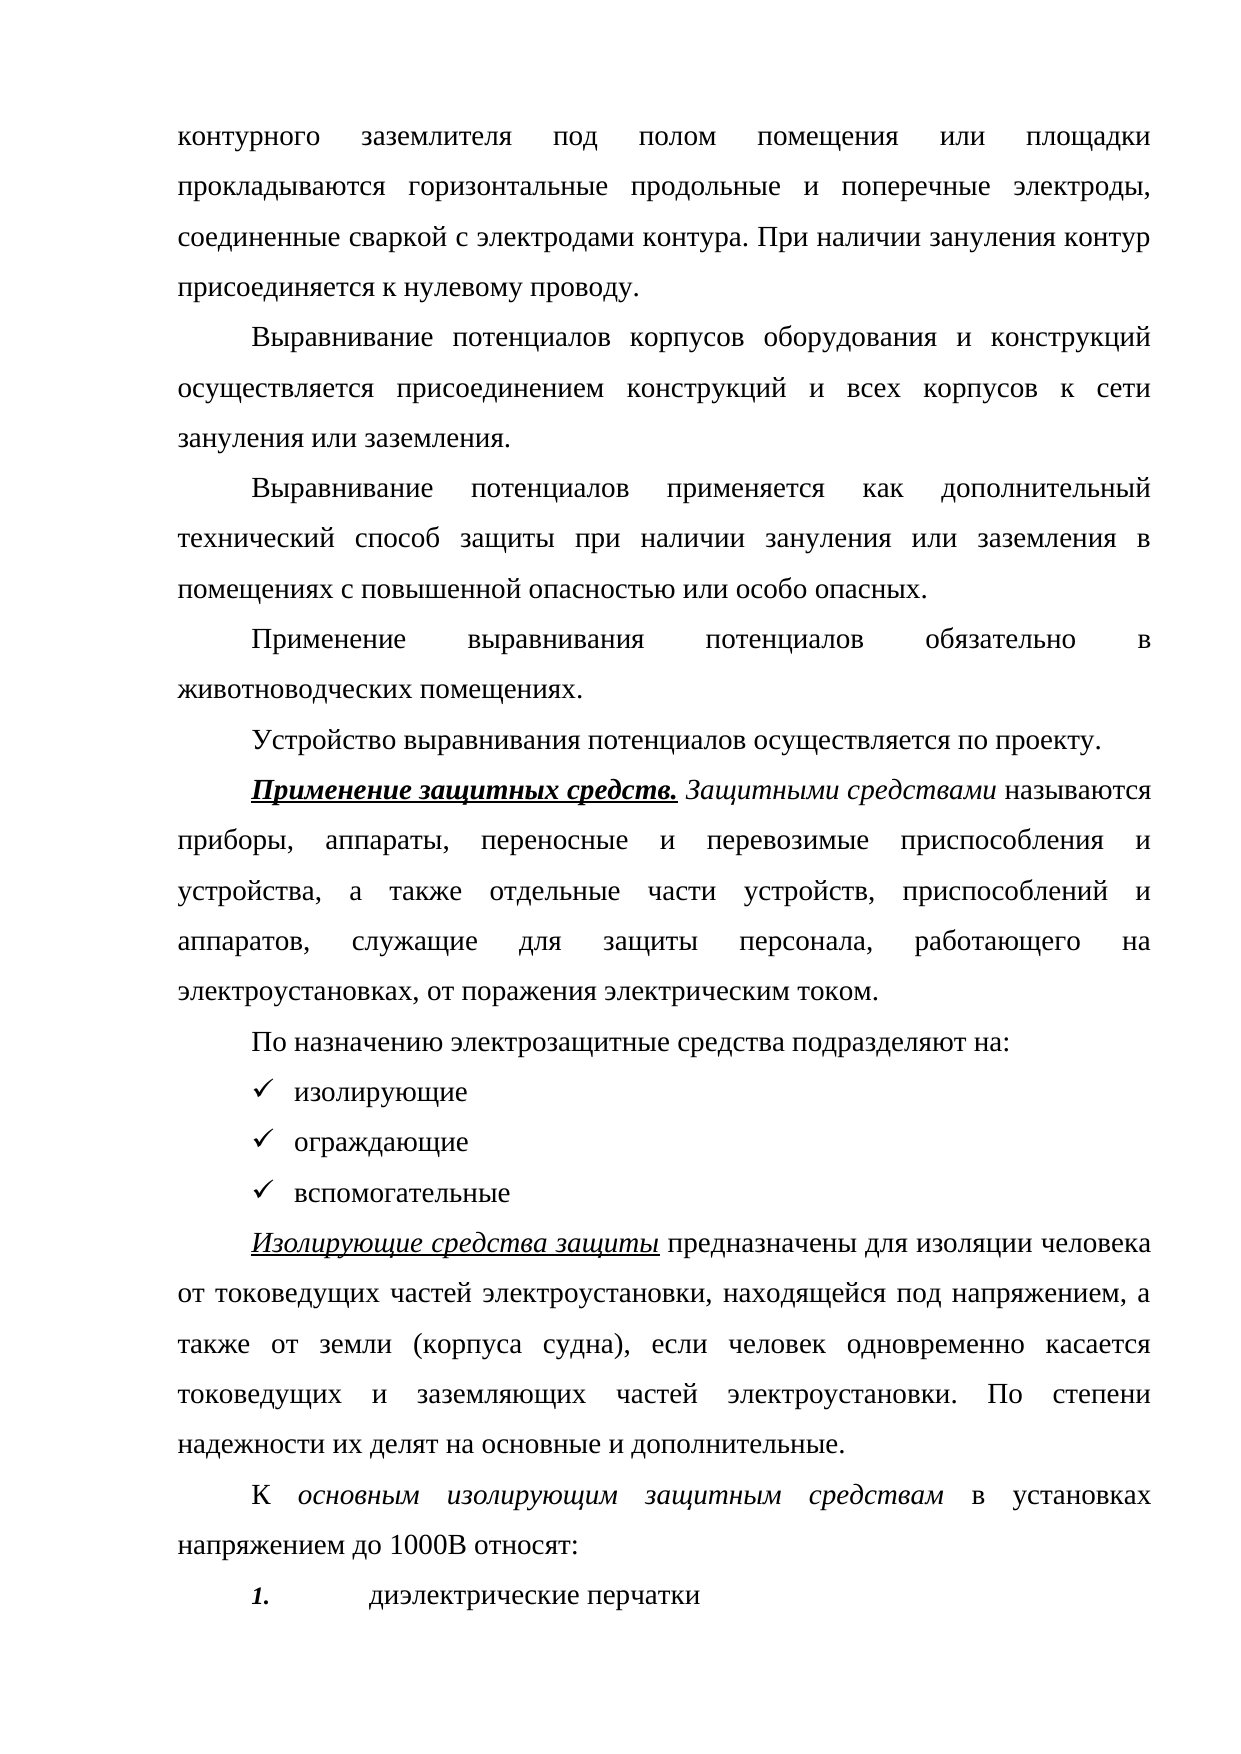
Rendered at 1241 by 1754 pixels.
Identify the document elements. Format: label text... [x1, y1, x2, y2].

list диэлектрические перчатки [177, 1577, 1152, 1611]
text Выравнивание потенциалов применяется как дополнительный технический способ защиты при наличии зануления или заземления в помещениях с повышенной опасностью или особо опасных. [177, 470, 1152, 604]
text К основным изолирующим защитным средствам в установках напряжением до 1000В относят: [177, 1477, 1152, 1561]
list изолирующие [177, 1074, 1152, 1108]
list вспомогательные [177, 1175, 1152, 1208]
text Устройство выравнивания потенциалов осуществляется по проекту. [177, 722, 1152, 755]
text Применение выравнивания потенциалов обязательно в животноводческих помещениях. [177, 621, 1152, 705]
text По назначению электрозащитные средства подразделяют на: [177, 1024, 1152, 1057]
list ограждающие [177, 1124, 1152, 1158]
text Изолирующие средства защиты предназначены для изоляции человека от токоведущих частей электроустановки, находящейся под напряжением, а также от земли (корпуса судна), если человек одновременно касается токоведущих и заземляющих частей электроустановки. По степени надежности их делят на основные и дополнительные. [177, 1225, 1152, 1460]
text Выравнивание потенциалов корпусов оборудования и конструкций осуществляется присоединением конструкций и всех корпусов к сети зануления или заземления. [177, 319, 1152, 453]
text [177, 118, 1152, 303]
text Применение защитных средств. Защитными средствами называются приборы, аппараты, переносные и перевозимые приспособления и устройства, а также отдельные части устройств, приспособлений и аппаратов, служащие для защиты персонала, работающего на электроустановках, от поражения электрическим током. [177, 772, 1152, 1007]
